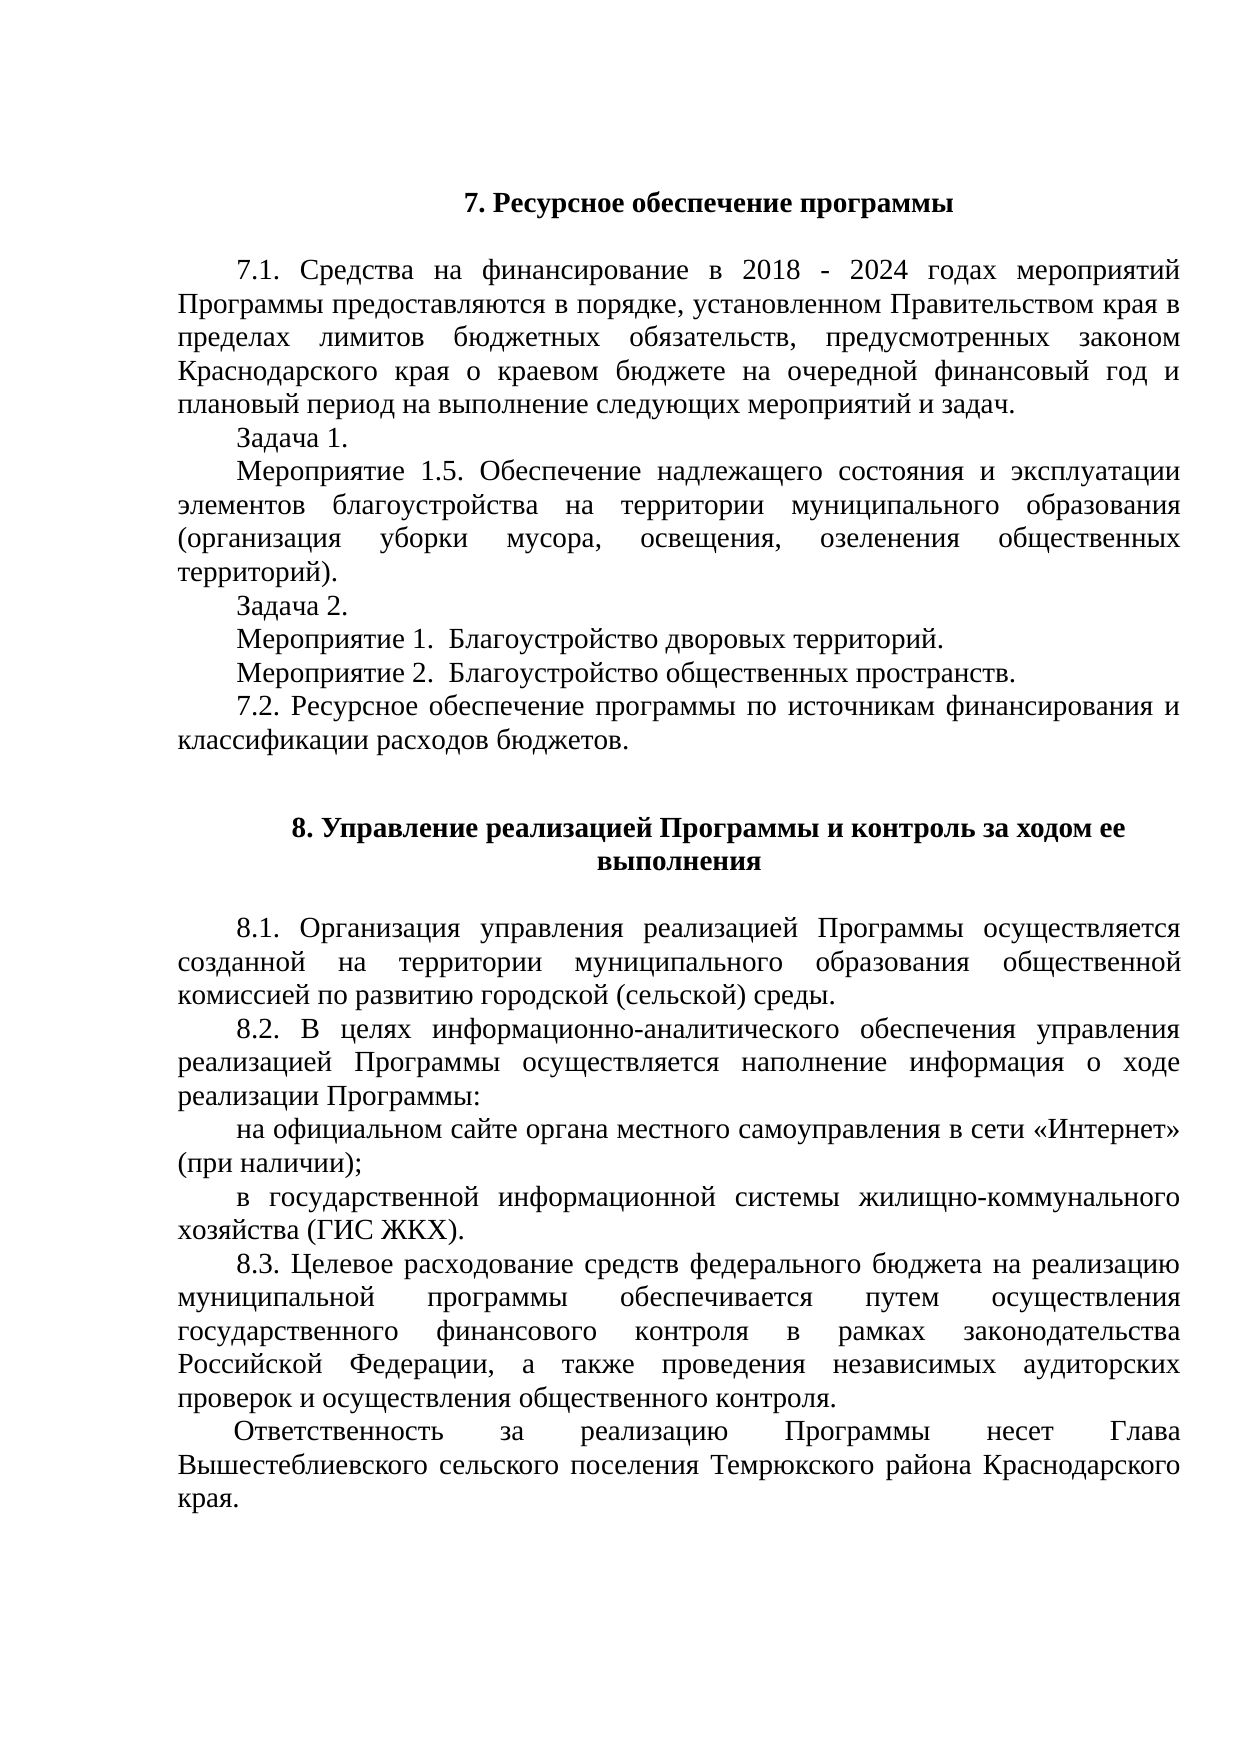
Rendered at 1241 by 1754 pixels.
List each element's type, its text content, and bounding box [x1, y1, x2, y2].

text Мероприятие 2. Благоустройство общественных пространств. [177, 655, 1181, 688]
text 7.2. Ресурсное обеспечение программы по источникам финансирования и классификации расходов бюджетов. [177, 688, 1181, 755]
text Задача 1. [177, 420, 1181, 453]
text Мероприятие 1.5. Обеспечение надлежащего состояния и эксплуатации элементов благоустройства на территории муниципального образования (организация уборки мусора, освещения, озеленения общественных территорий). [177, 453, 1181, 588]
text Ответственность за реализацию Программы несет Глава Вышестеблиевского сельского поселения Темрюкского района Краснодарского края. [177, 1413, 1181, 1514]
text 8. Управление реализацией Программы и контроль за ходом ее выполнения [177, 810, 1181, 877]
text Задача 2. [177, 588, 1181, 621]
text 8.3. Целевое расходование средств федерального бюджета на реализацию муниципальной программы обеспечивается путем осуществления государственного финансового контроля в рамках законодательства Российской Федерации, а также проведения независимых аудиторских проверок и осуществления общественного контроля. [177, 1246, 1181, 1413]
text 8.2. В целях информационно-аналитического обеспечения управления реализацией Программы осуществляется наполнение информация о ходе реализации Программы: [177, 1011, 1181, 1112]
text 7.1. Средства на финансирование в 2018 - 2024 годах мероприятий Программы предоставляются в порядке, установленном Правительством края в пределах лимитов бюджетных обязательств, предусмотренных законом Краснодарского края о краевом бюджете на очередной финансовый год и плановый период на выполнение следующих мероприятий и задач. [177, 252, 1181, 420]
text в государственной информационной системы жилищно-коммунального хозяйства (ГИС ЖКХ). [177, 1179, 1181, 1246]
text 8.1. Организация управления реализацией Программы осуществляется созданной на территории муниципального образования общественной комиссией по развитию городской (сельской) среды. [177, 910, 1181, 1011]
text на официальном сайте органа местного самоуправления в сети «Интернет» (при наличии); [177, 1112, 1181, 1179]
text 7. Ресурсное обеспечение программы [177, 185, 1181, 219]
text Мероприятие 1. Благоустройство дворовых территорий. [177, 621, 1181, 655]
